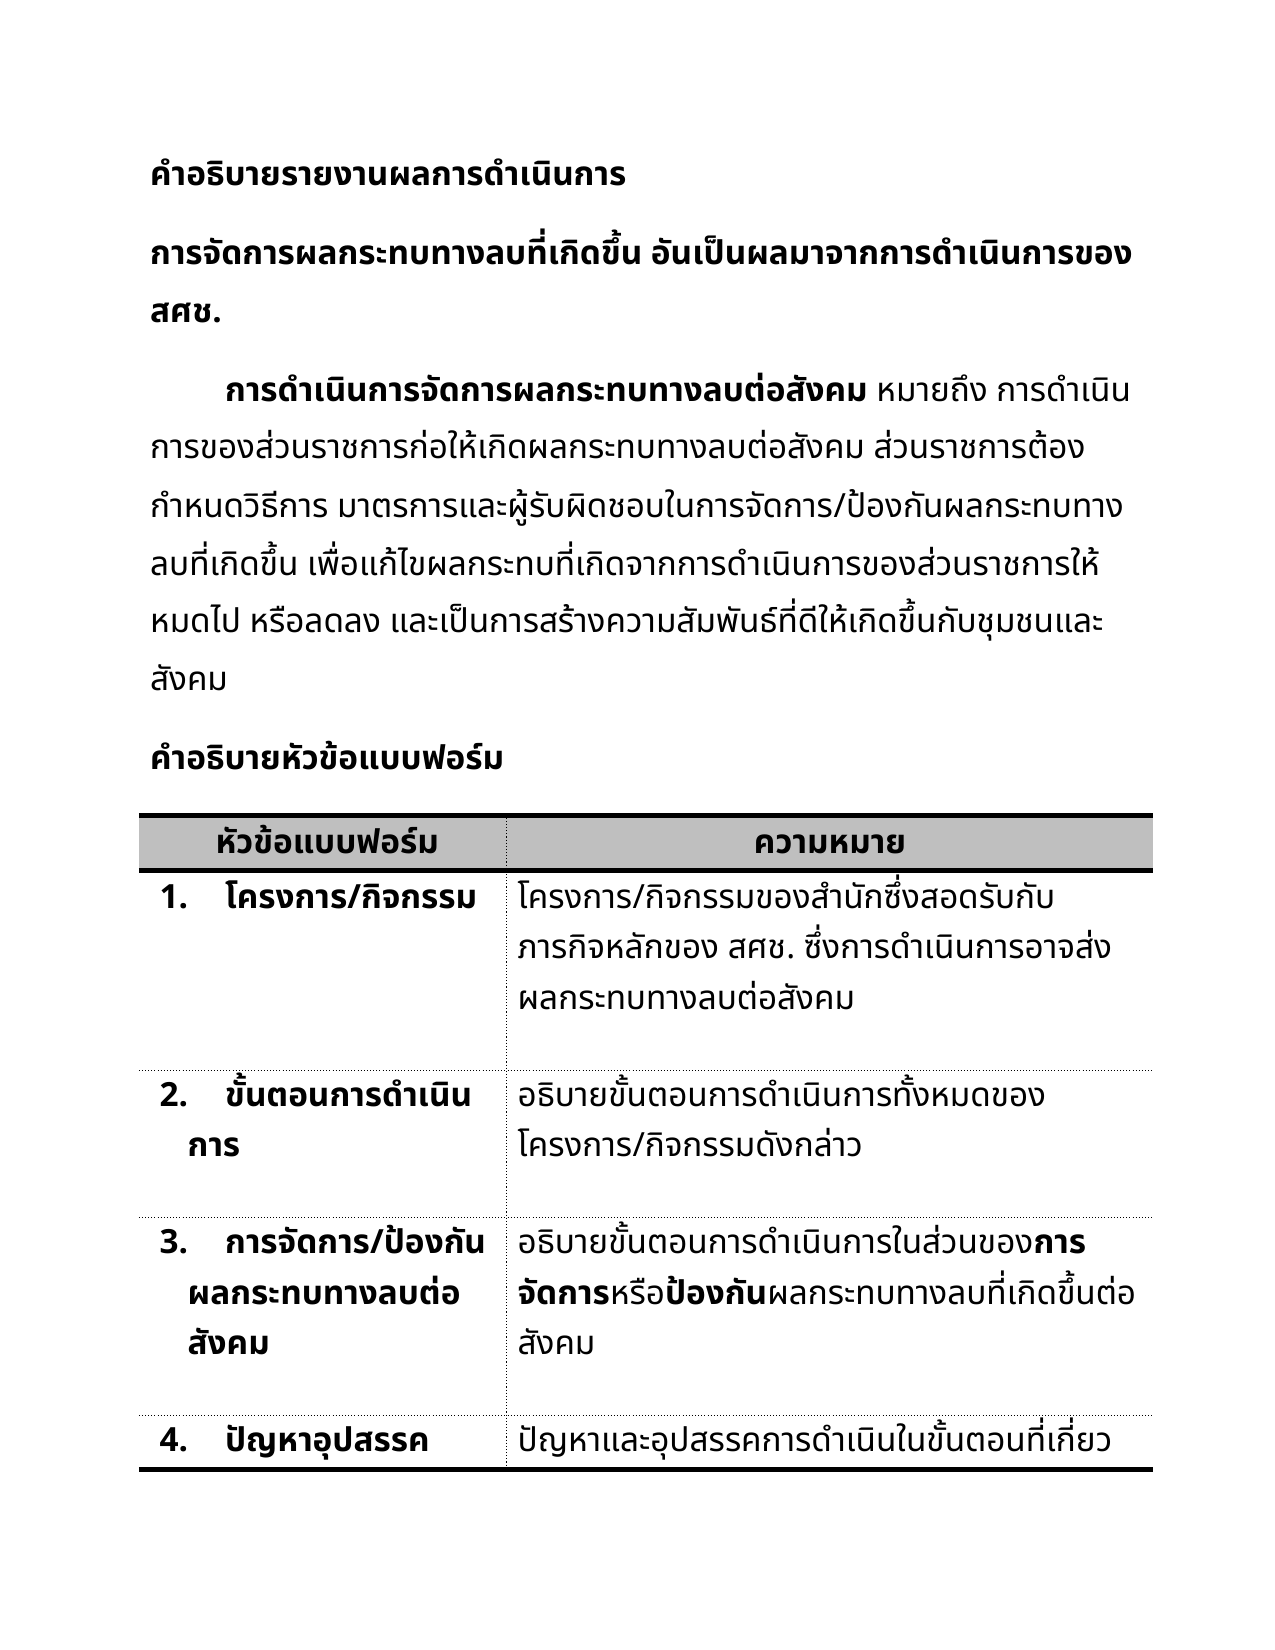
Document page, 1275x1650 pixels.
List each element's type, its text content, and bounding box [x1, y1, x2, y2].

table_cell อธิบายขั้นตอนการดำเนินการทั้งหมดของโครงการ/กิจกรรมดังกล่าว [506, 1070, 1153, 1217]
table_cell อธิบายขั้นตอนการดำเนินการในส่วนของการจัดการหรือป้องกันผลกระทบทางลบที่เกิดขึ้นต่อสังคม [506, 1217, 1153, 1415]
table_cell โครงการ/กิจกรรม [139, 873, 506, 1070]
text การดำเนินการจัดการผลกระทบทางลบต่อสังคม หมายถึง การดำเนินการของส่วนราชการก่อให้เกิดผลกระทบทางลบต่อสังคม ส่วนราชการต้องกำหนดวิธีการ มาตรการและผู้รับผิดชอบในการจัดการ/ป้องกันผลกระทบทางลบที่เกิดขึ้น เพื่อแก้ไขผลกระทบที่เกิดจากการดำเนินการของส่วนราชการให้หมดไป หรือลดลง และเป็นการสร้างความสัมพันธ์ที่ดีให้เกิดขึ้นกับชุมชนและสังคม [150, 366, 1144, 706]
table_cell ปัญหาอุปสรรค [139, 1415, 506, 1467]
table_cell ขั้นตอนการดำเนินการ [139, 1070, 506, 1217]
text คำอธิบายหัวข้อแบบฟอร์ม [150, 734, 1144, 784]
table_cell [506, 1415, 1153, 1467]
table_cell การจัดการ/ป้องกันผลกระทบทางลบต่อสังคม [139, 1217, 506, 1415]
table_cell โครงการ/กิจกรรมของสำนักซึ่งสอดรับกับภารกิจหลักของ สศช. ซึ่งการดำเนินการอาจส่งผลกระทบทางลบต่อสังคม [506, 873, 1153, 1070]
text คำอธิบายรายงานผลการดำเนินการ [150, 150, 1144, 200]
table_header ความหมาย [506, 818, 1153, 868]
text การจัดการผลกระทบทางลบที่เกิดขึ้น อันเป็นผลมาจากการดำเนินการของ สศช. [150, 229, 1144, 337]
table_header หัวข้อแบบฟอร์ม [139, 818, 506, 868]
